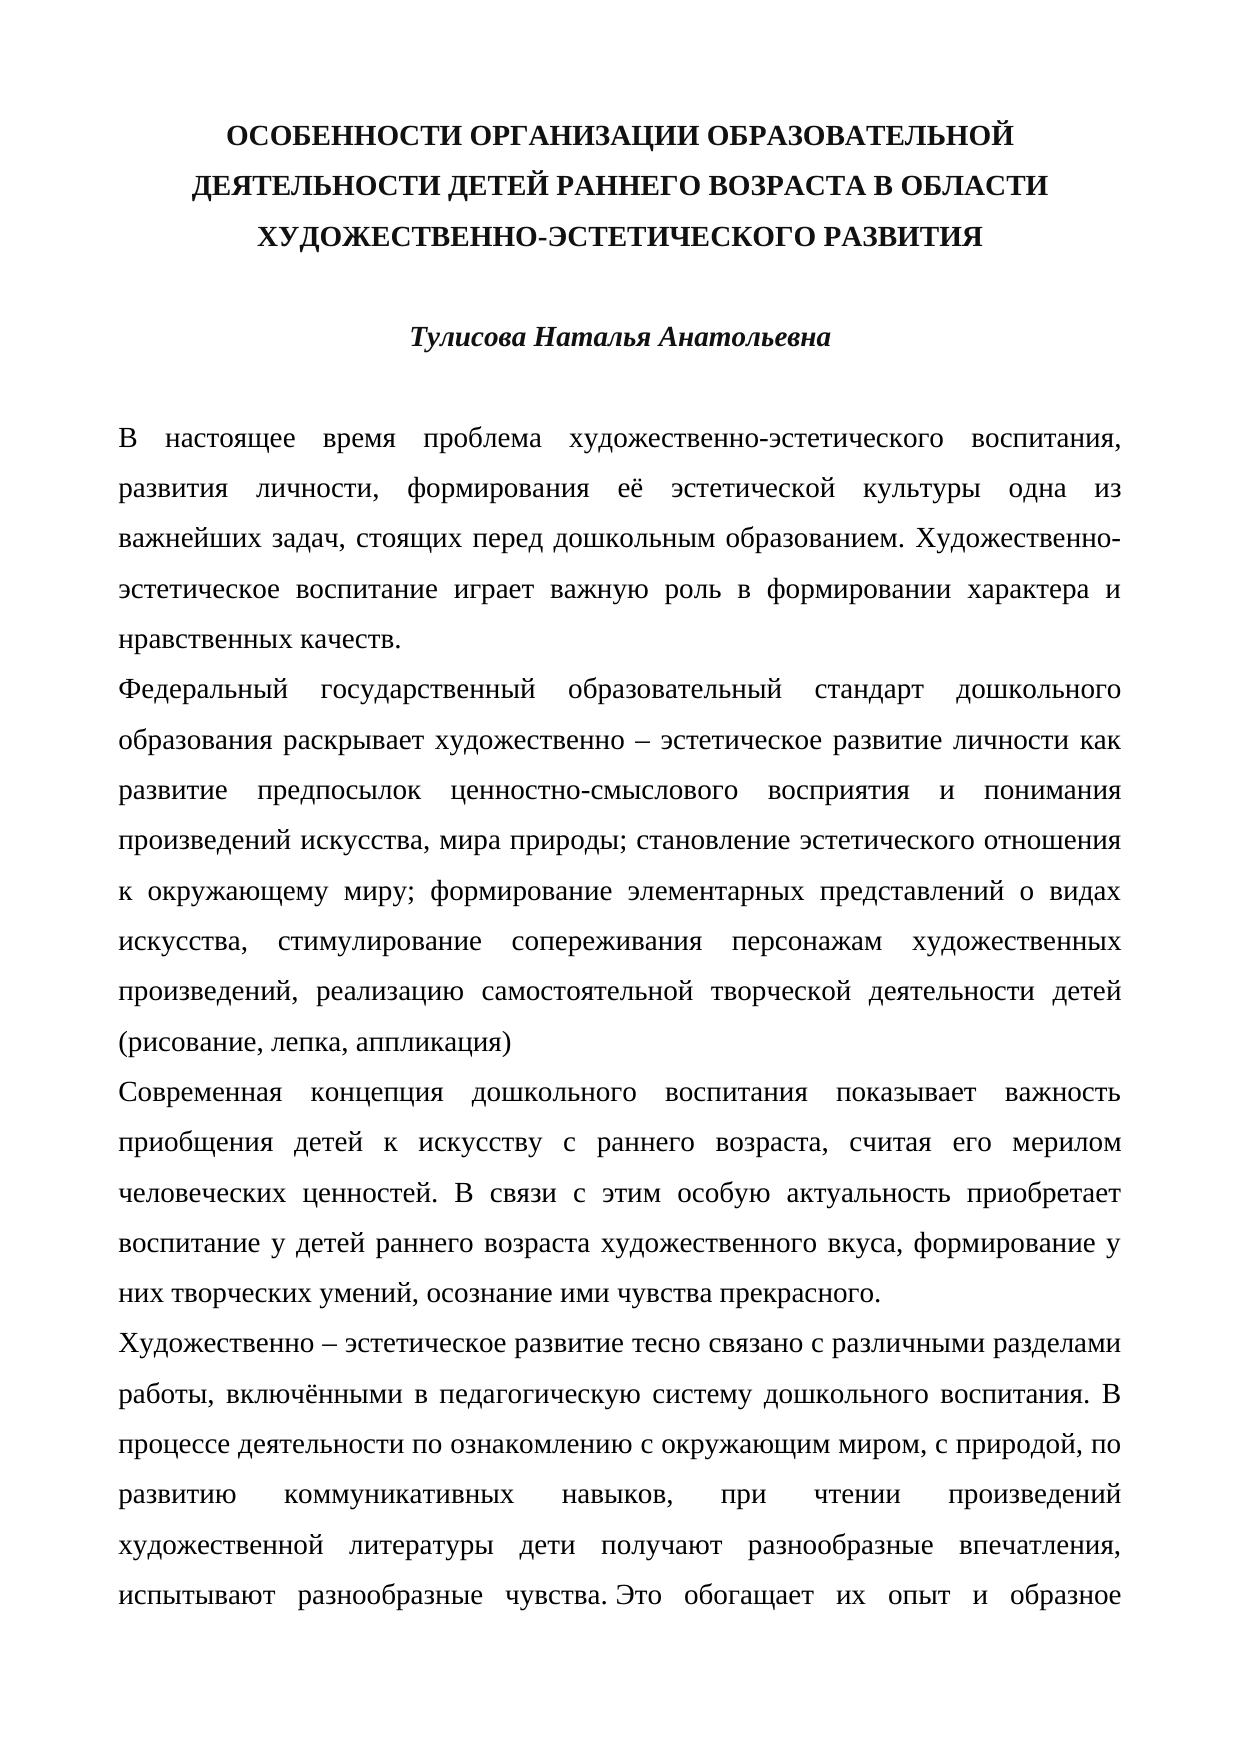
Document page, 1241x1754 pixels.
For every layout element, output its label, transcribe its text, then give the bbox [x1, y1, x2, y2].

text Федеральный государственный образовательный стандарт дошкольного образования раскрывает художественно – эстетическое развитие личности как развитие предпосылок ценностно-смыслового восприятия и понимания произведений искусства, мира природы; становление эстетического отношения к окружающему миру; формирование элементарных представлений о видах искусства, стимулирование сопереживания персонажам художественных произведений, реализацию самостоятельной творческой деятельности детей (рисование, лепка, аппликация) [118, 672, 1122, 1057]
text ОСОБЕННОСТИ ОРГАНИЗАЦИИ ОБРАЗОВАТЕЛЬНОЙ ДЕЯТЕЛЬНОСТИ ДЕТЕЙ РАННЕГО ВОЗРАСТА В ОБЛАСТИ ХУДОЖЕСТВЕННО-ЭСТЕТИЧЕСКОГО РАЗВИТИЯ [118, 118, 1122, 252]
text Тулисова Наталья Анатольевна [118, 319, 1122, 353]
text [118, 1326, 1122, 1611]
text Современная концепция дошкольного воспитания показывает важность приобщения детей к искусству с раннего возраста, считая его мерилом человеческих ценностей. В связи с этим особую актуальность приобретает воспитание у детей раннего возраста художественного вкуса, формирование у них творческих умений, осознание ими чувства прекрасного. [118, 1074, 1122, 1309]
text В настоящее время проблема художественно-эстетического воспитания, развития личности, формирования её эстетической культуры одна из важнейших задач, стоящих перед дошкольным образованием. Художественно-эстетическое воспитание играет важную роль в формировании характера и нравственных качеств. [118, 420, 1122, 655]
